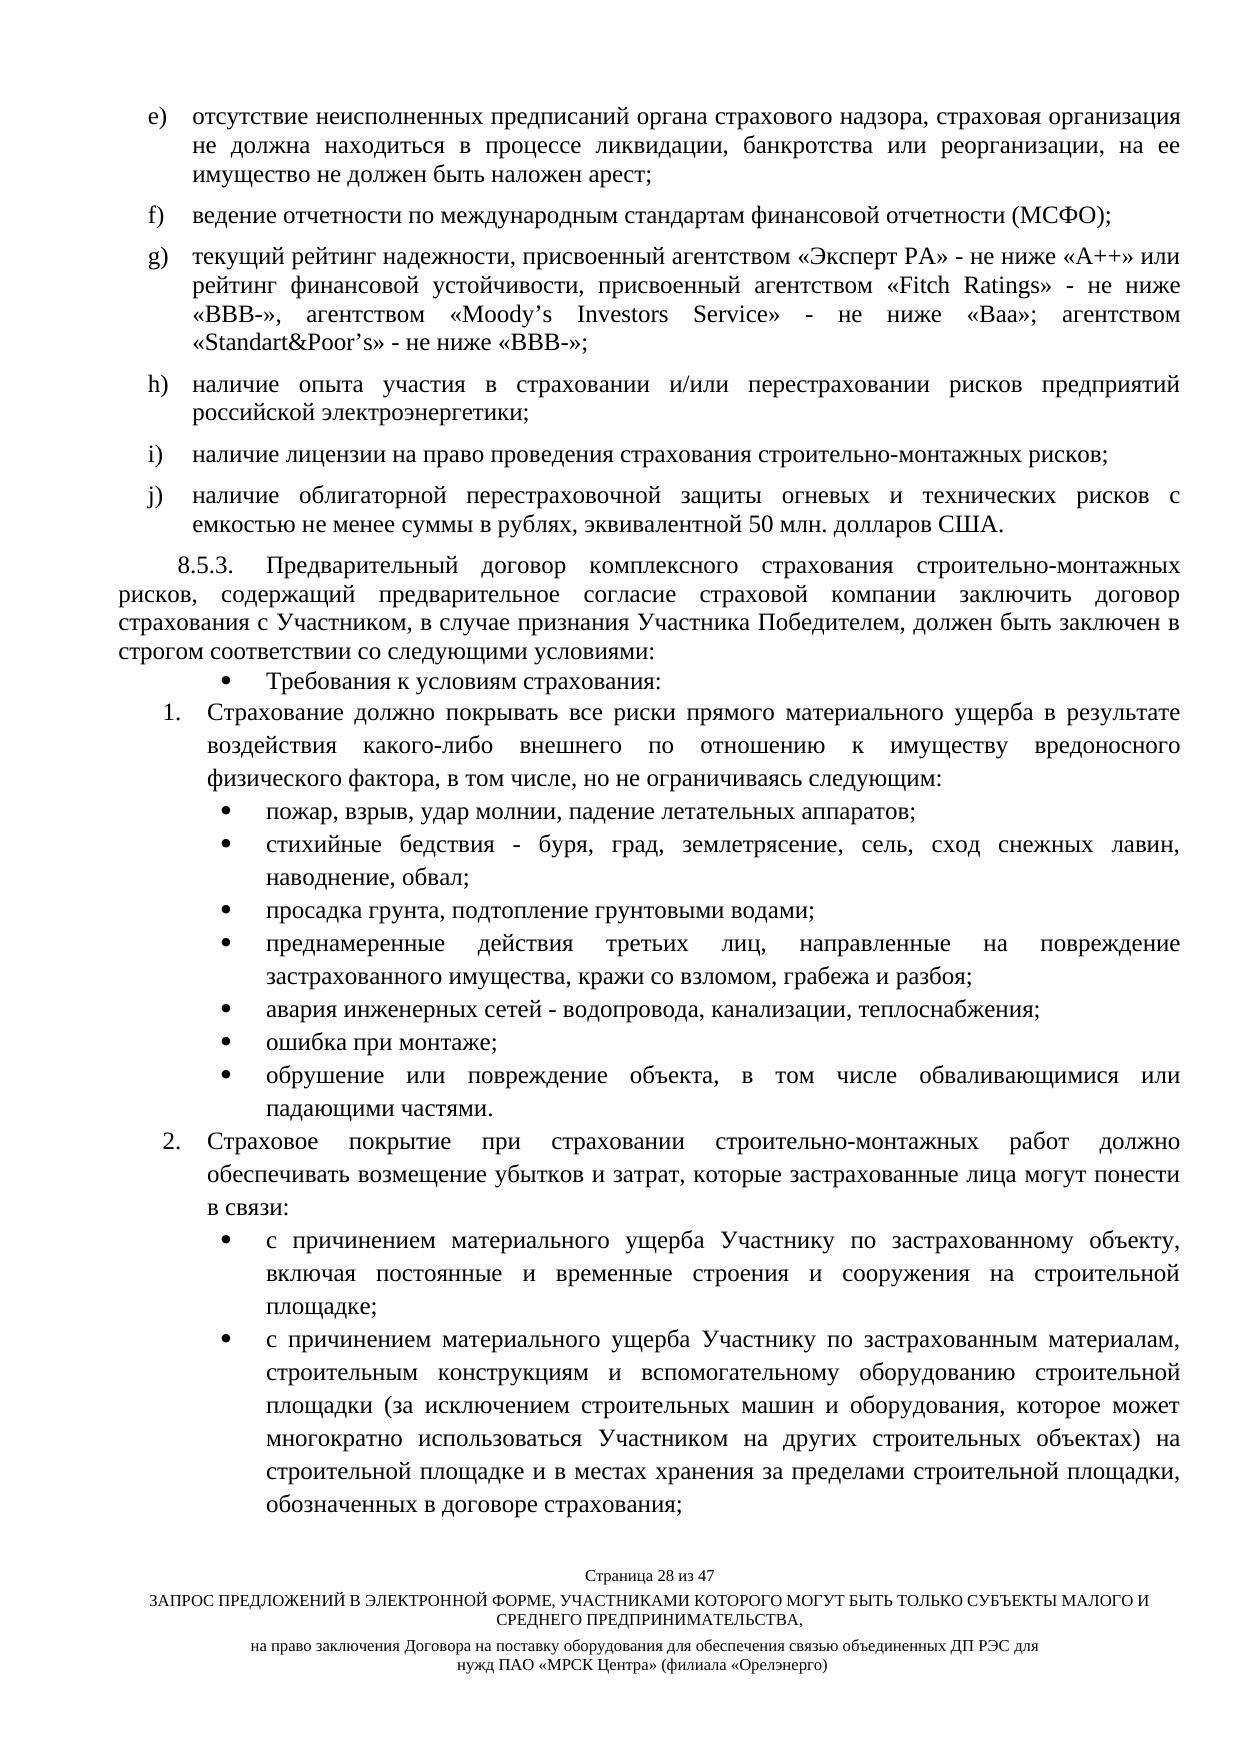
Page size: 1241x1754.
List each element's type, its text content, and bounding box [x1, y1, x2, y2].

list наличие облигаторной перестраховочной защиты огневых и технических рисков с емкостью не менее суммы в рублях, эквивалентной 50 млн. долларов США. [148, 480, 1181, 537]
list ошибка при монтаже; [222, 1027, 1181, 1056]
list Страховое покрытие при страховании строительно-монтажных работ должно обеспечивать возмещение убытков и затрат, которые застрахованные лица могут понести в связи: [162, 1126, 1181, 1221]
list авария инженерных сетей - водопровода, канализации, теплоснабжения; [222, 994, 1181, 1023]
list просадка грунта, подтопление грунтовыми водами; [222, 895, 1181, 923]
list обрушение или повреждение объекта, в том числе обваливающимися или падающими частями. [222, 1060, 1181, 1122]
list Требования к условиям страхования: [222, 666, 1181, 695]
list наличие лицензии на право проведения страхования строительно-монтажных рисков; [148, 439, 1181, 467]
list ведение отчетности по международным стандартам финансовой отчетности (МСФО); [148, 200, 1181, 229]
list текущий рейтинг надежности, присвоенный агентством «Эксперт РА» - не ниже «А++» или рейтинг финансовой устойчивости, присвоенный агентством «Fitch Ratings» - не ниже «BBB-», агентством «Moody’s Investors Service» - не ниже «Baa»; агентством «Standart&Poor’s» - не ниже «BBB-»; [148, 241, 1181, 356]
list Страхование должно покрывать все риски прямого материального ущерба в результате воздействия какого-либо внешнего по отношению к имуществу вредоносного физического фактора, в том числе, но не ограничиваясь следующим: [162, 697, 1181, 791]
list отсутствие неисполненных предписаний органа страхового надзора, страховая организация не должна находиться в процессе ликвидации, банкротства или реорганизации, на ее имущество не должен быть наложен арест; [148, 101, 1181, 187]
list стихийные бедствия - буря, град, землетрясение, сель, сход снежных лавин, наводнение, обвал; [222, 829, 1181, 891]
list преднамеренные действия третьих лиц, направленные на повреждение застрахованного имущества, кражи со взломом, грабежа и разбоя; [222, 928, 1181, 989]
list наличие опыта участия в страховании и/или перестраховании рисков предприятий российской электроэнергетики; [148, 369, 1181, 426]
list с причинением материального ущерба Участнику по застрахованным материалам, строительным конструкциям и вспомогательному оборудованию строительной площадки (за исключением строительных машин и оборудования, которое может многократно использоваться Участником на других строительных объектах) на строительной площадке и в местах хранения за пределами строительной площадки, обозначенных в договоре страхования; [222, 1324, 1181, 1518]
subtitle Предварительный договор комплексного страхования строительно-монтажных рисков, содержащий предварительное согласие страховой компании заключить договор страхования с Участником, в случае признания Участника Победителем, должен быть заключен в строгом соответствии со следующими условиями: [118, 550, 1181, 665]
list с причинением материального ущерба Участнику по застрахованному объекту, включая постоянные и временные строения и сооружения на строительной площадке; [222, 1225, 1181, 1320]
list пожар, взрыв, удар молнии, падение летательных аппаратов; [222, 796, 1181, 824]
